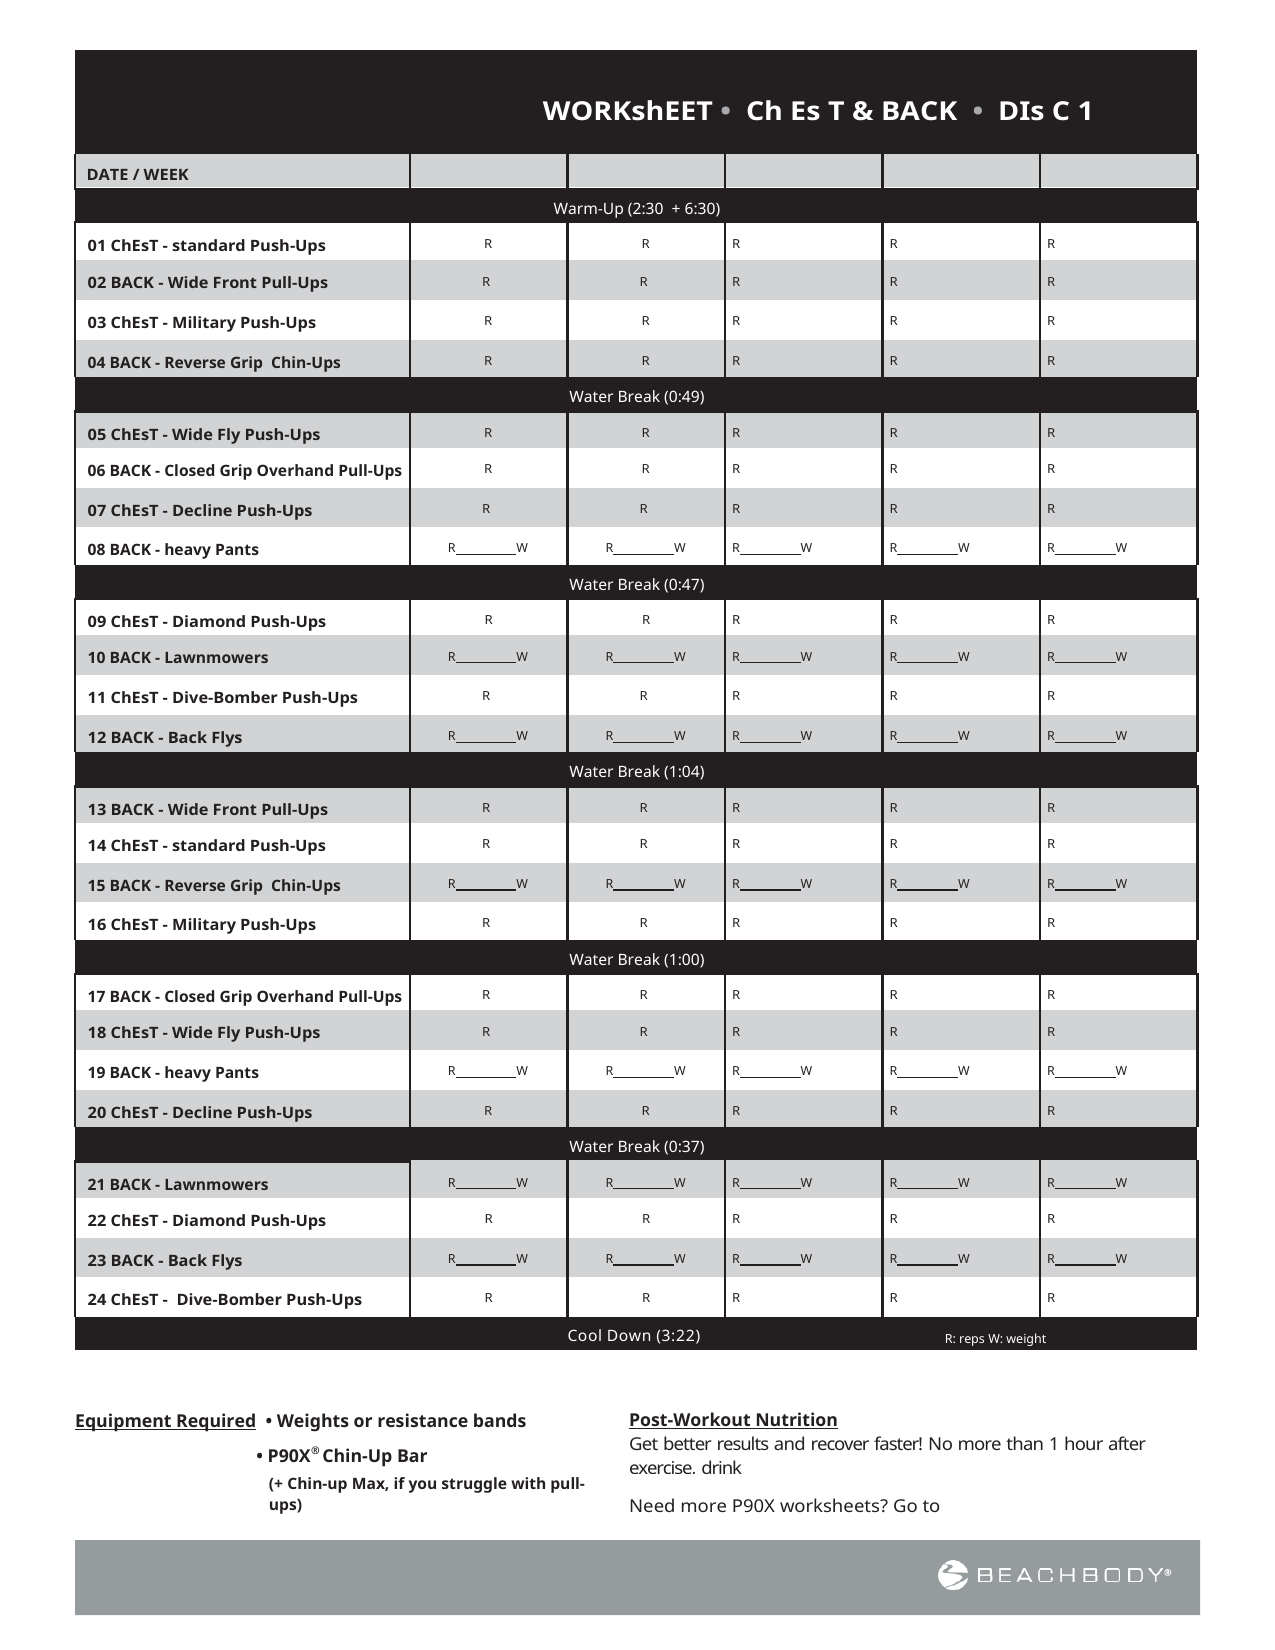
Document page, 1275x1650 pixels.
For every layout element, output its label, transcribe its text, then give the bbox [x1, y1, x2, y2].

table_cell R [726, 260, 881, 300]
table_cell R [726, 448, 881, 487]
table_cell R [1041, 223, 1196, 260]
table_cell R [569, 340, 724, 377]
table_cell R W [411, 1238, 566, 1277]
table_cell R W [1041, 1238, 1196, 1277]
table_cell R [1041, 675, 1196, 714]
table_cell R [1041, 1090, 1196, 1127]
table_cell R W [884, 527, 1039, 564]
table_cell R W [726, 1238, 881, 1277]
table_cell R [569, 1198, 724, 1237]
table_cell R W [884, 635, 1039, 675]
table_cell R [1041, 788, 1196, 823]
table_cell R [726, 413, 881, 448]
table_cell R [1041, 340, 1196, 377]
table_cell 19 BACK - heavy Pants [76, 1050, 409, 1089]
table_cell R [726, 488, 881, 527]
table_cell R [1041, 902, 1196, 939]
table_cell R [1041, 1198, 1196, 1237]
table_cell R W [411, 715, 566, 752]
table_cell R [726, 1277, 881, 1317]
table_cell R [569, 260, 724, 300]
table_cell R [1041, 1010, 1196, 1050]
table_cell R [411, 1010, 566, 1050]
table_cell [884, 154, 1039, 187]
table_cell Water Break (0:37) [75, 1127, 1197, 1160]
table_cell R [411, 340, 566, 377]
table_cell R [726, 788, 881, 823]
table_cell R W [1041, 1050, 1196, 1089]
table_cell 01 ChEsT - standard Push-Ups [76, 223, 409, 260]
table_cell R [569, 448, 724, 487]
picture [978, 1568, 1163, 1582]
table_cell R W [1041, 527, 1196, 564]
table_cell R [1041, 260, 1196, 300]
table_cell R [411, 975, 566, 1010]
table_cell R W [411, 635, 566, 675]
table_cell R [884, 223, 1039, 260]
table_cell R [1041, 1277, 1196, 1317]
table_cell 13 BACK - Wide Front Pull-Ups [76, 788, 409, 823]
picture [938, 1560, 968, 1590]
table_cell 12 BACK - Back Flys [76, 715, 409, 752]
table_cell R W [1041, 1160, 1196, 1198]
table_cell R [884, 413, 1039, 448]
table_cell R [411, 788, 566, 823]
table_cell R [884, 600, 1039, 635]
table_cell R [411, 675, 566, 714]
table_cell R [411, 902, 566, 939]
table_cell R [726, 823, 881, 862]
table_header WORKshEET • Ch Es T & BACK • DIs C 1 [75, 50, 1197, 154]
table_cell 15 BACK - Reverse Grip Chin-Ups [76, 863, 409, 902]
table_cell R [884, 902, 1039, 939]
table_cell 11 ChEsT - Dive-Bomber Push-Ups [76, 675, 409, 714]
table_cell R [1041, 300, 1196, 339]
table_cell R [569, 223, 724, 260]
table_cell R W [884, 715, 1039, 752]
table_cell 23 BACK - Back Flys [76, 1238, 409, 1277]
table_cell 05 ChEsT - Wide Fly Push-Ups [76, 413, 409, 448]
table_cell 03 ChEsT - Military Push-Ups [76, 300, 409, 339]
table_cell Water Break (1:04) [75, 752, 1197, 785]
table_cell R [726, 1090, 881, 1127]
table_cell R W [1041, 635, 1196, 675]
table_cell R [884, 488, 1039, 527]
table_cell R [884, 975, 1039, 1010]
table_cell R [884, 1277, 1039, 1317]
table_cell R [411, 300, 566, 339]
table_cell [569, 154, 724, 187]
table_cell R [1041, 975, 1196, 1010]
table_cell R [411, 1277, 566, 1317]
table_cell R [569, 488, 724, 527]
table_cell R [726, 340, 881, 377]
table_cell R [884, 1198, 1039, 1237]
table_cell R W [569, 1160, 724, 1198]
table_cell R [411, 600, 566, 635]
table_cell 21 BACK - Lawnmowers [76, 1163, 409, 1198]
table_cell R W [726, 635, 881, 675]
table_cell R [411, 223, 566, 260]
table_cell R [1041, 488, 1196, 527]
table_cell [726, 154, 881, 187]
table_cell R W [726, 527, 881, 564]
table_cell R [569, 675, 724, 714]
table_cell R W [569, 527, 724, 564]
table_cell 09 ChEsT - Diamond Push-Ups [76, 600, 409, 635]
table_cell R [569, 1277, 724, 1317]
table_cell R [726, 223, 881, 260]
table_cell R [884, 788, 1039, 823]
table_cell [411, 154, 566, 187]
table_cell R [569, 300, 724, 339]
table_cell R [1041, 823, 1196, 862]
table_cell R W [411, 863, 566, 902]
table_cell [1041, 154, 1196, 187]
table_cell R [726, 675, 881, 714]
table_cell R [884, 448, 1039, 487]
table_cell R W [411, 1050, 566, 1089]
table_cell R [411, 823, 566, 862]
table_cell R W [884, 863, 1039, 902]
table_cell Cool Down (3:22) R: reps W: weight [75, 1317, 1197, 1350]
table_cell R W [1041, 715, 1196, 752]
table_cell R [411, 1198, 566, 1237]
table_cell R [569, 413, 724, 448]
table_cell R [411, 448, 566, 487]
table_cell R [726, 600, 881, 635]
table_cell R W [569, 715, 724, 752]
table_cell 10 BACK - Lawnmowers [76, 635, 409, 675]
table_cell R [411, 488, 566, 527]
table_cell R W [726, 1160, 881, 1198]
table_cell R W [411, 527, 566, 564]
table_cell 14 ChEsT - standard Push-Ups [76, 823, 409, 862]
table_cell 08 BACK - heavy Pants [76, 527, 409, 564]
table_cell R [1041, 448, 1196, 487]
table_cell R [884, 300, 1039, 339]
table_cell R [884, 340, 1039, 377]
table_cell R W [411, 1160, 566, 1198]
table_cell R [884, 823, 1039, 862]
table_cell R [726, 902, 881, 939]
table_cell 22 ChEsT - Diamond Push-Ups [76, 1198, 409, 1237]
table_cell R W [884, 1160, 1039, 1198]
table_cell DATE / WEEK [76, 154, 409, 187]
table_cell R W [884, 1238, 1039, 1277]
table_cell R [1041, 413, 1196, 448]
table_cell R [884, 260, 1039, 300]
table_cell 07 ChEsT - Decline Push-Ups [76, 488, 409, 527]
table_cell R [726, 1198, 881, 1237]
table_cell R [726, 300, 881, 339]
table_cell R W [1041, 863, 1196, 902]
table_cell R W [569, 1238, 724, 1277]
table_cell 18 ChEsT - Wide Fly Push-Ups [76, 1010, 409, 1050]
table_cell R [569, 788, 724, 823]
table_cell R [569, 823, 724, 862]
table_cell 24 ChEsT - Dive-Bomber Push-Ups [76, 1277, 409, 1317]
table_cell 20 ChEsT - Decline Push-Ups [76, 1090, 409, 1127]
table_cell R [569, 600, 724, 635]
table_cell R W [569, 635, 724, 675]
table_cell 04 BACK - Reverse Grip Chin-Ups [76, 340, 409, 377]
table_cell R [569, 975, 724, 1010]
table_cell R [884, 1010, 1039, 1050]
table_cell R W [569, 863, 724, 902]
table_cell R [411, 413, 566, 448]
table_cell R [726, 975, 881, 1010]
table_cell R [569, 1010, 724, 1050]
table_cell R [726, 1010, 881, 1050]
table_cell 06 BACK - Closed Grip Overhand Pull-Ups [76, 448, 409, 487]
table_cell Warm-Up (2:30 + 6:30) [75, 190, 1197, 221]
table_cell R [1041, 600, 1196, 635]
table_cell R W [726, 715, 881, 752]
table_cell Water Break (0:47) [75, 565, 1197, 598]
table_cell R [569, 1090, 724, 1127]
table_cell R [411, 1090, 566, 1127]
table_cell R [569, 902, 724, 939]
table_cell Water Break (1:00) [75, 940, 1197, 973]
table_cell 02 BACK - Wide Front Pull-Ups [76, 260, 409, 300]
table_cell R W [726, 1050, 881, 1089]
table_cell R W [569, 1050, 724, 1089]
table_cell R W [726, 863, 881, 902]
table_cell R [884, 675, 1039, 714]
table_cell R [411, 260, 566, 300]
table_cell R W [884, 1050, 1039, 1089]
table_cell Water Break (0:49) [75, 377, 1197, 410]
table_cell 17 BACK - Closed Grip Overhand Pull-Ups [76, 975, 409, 1010]
table_cell 16 ChEsT - Military Push-Ups [76, 902, 409, 939]
table_cell R [884, 1090, 1039, 1127]
